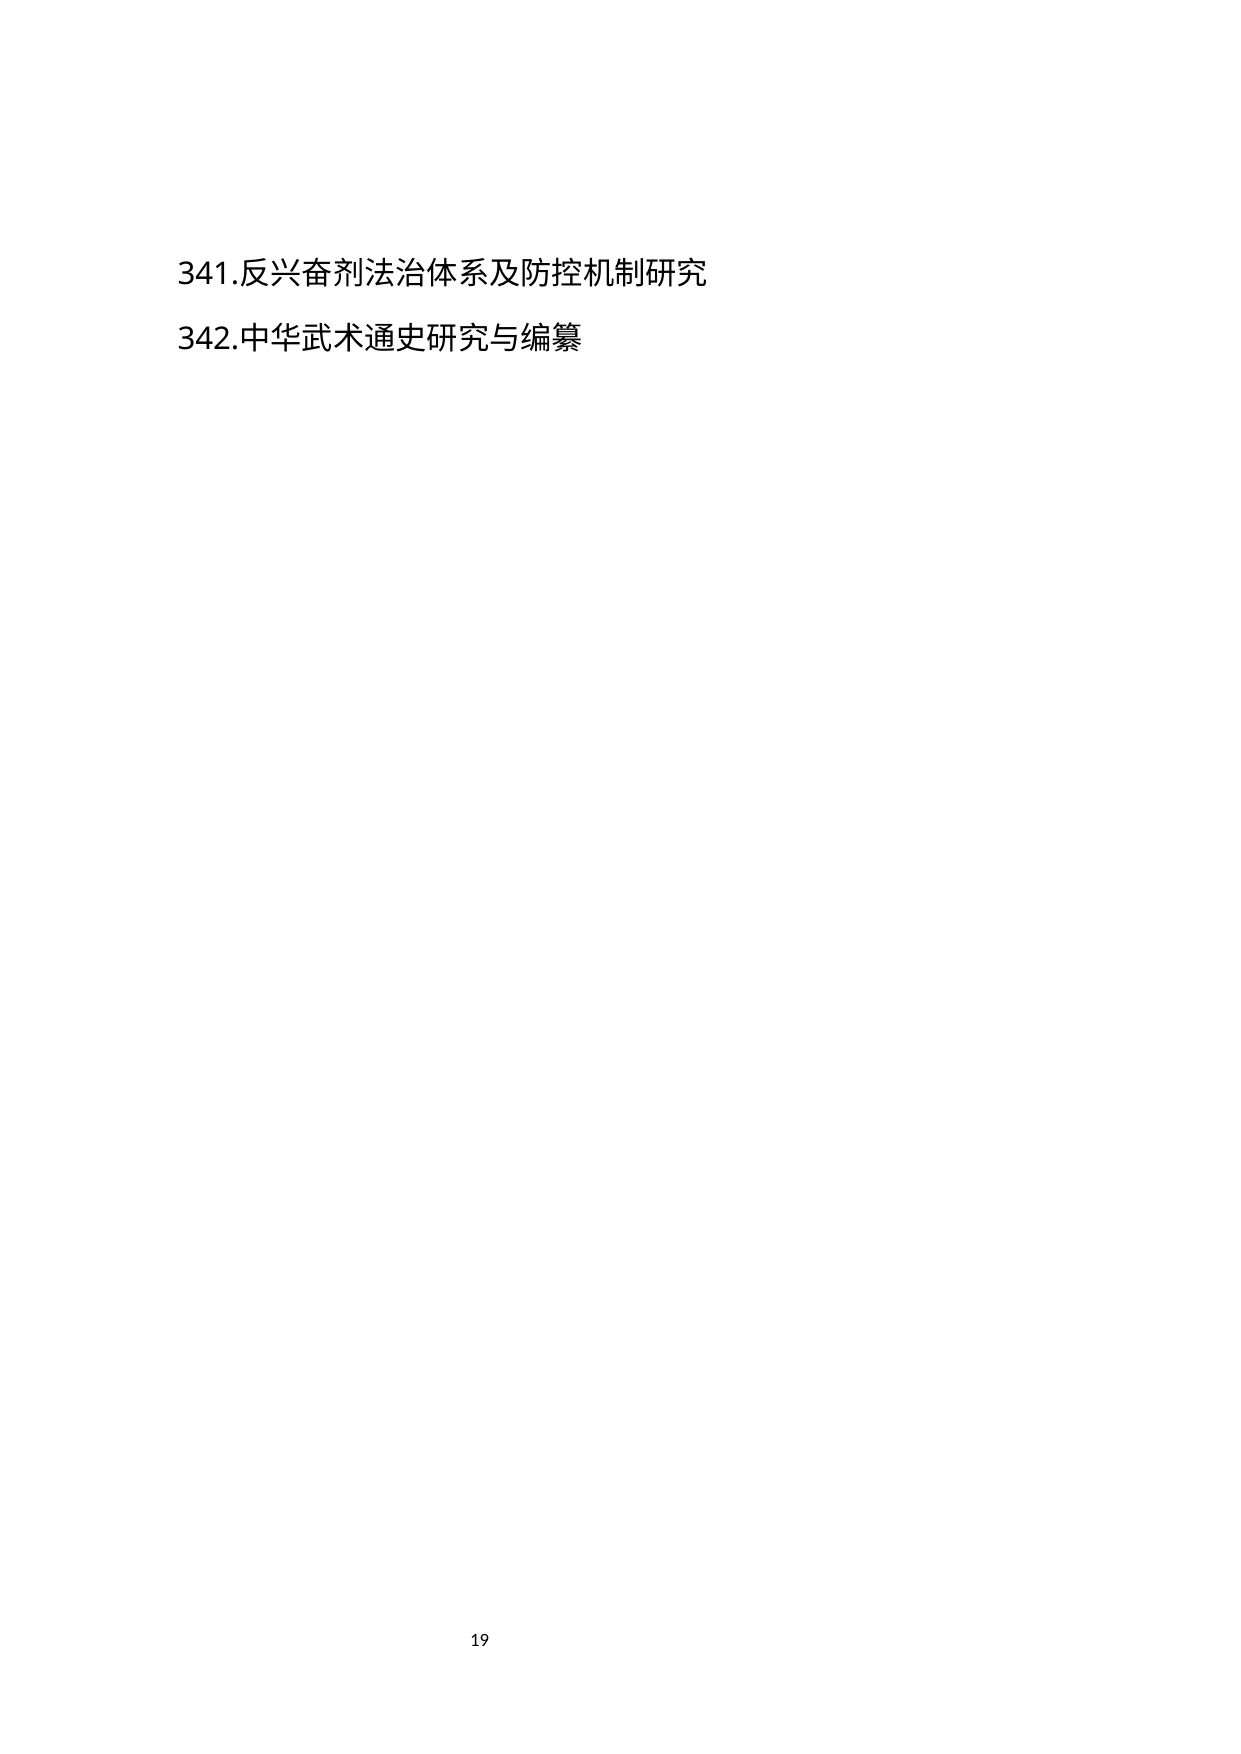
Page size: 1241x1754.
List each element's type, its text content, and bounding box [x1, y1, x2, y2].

text 342.中华武术通史研究与编纂 [177, 304, 1063, 369]
text 341.反兴奋剂法治体系及防控机制研究 [177, 239, 1063, 304]
